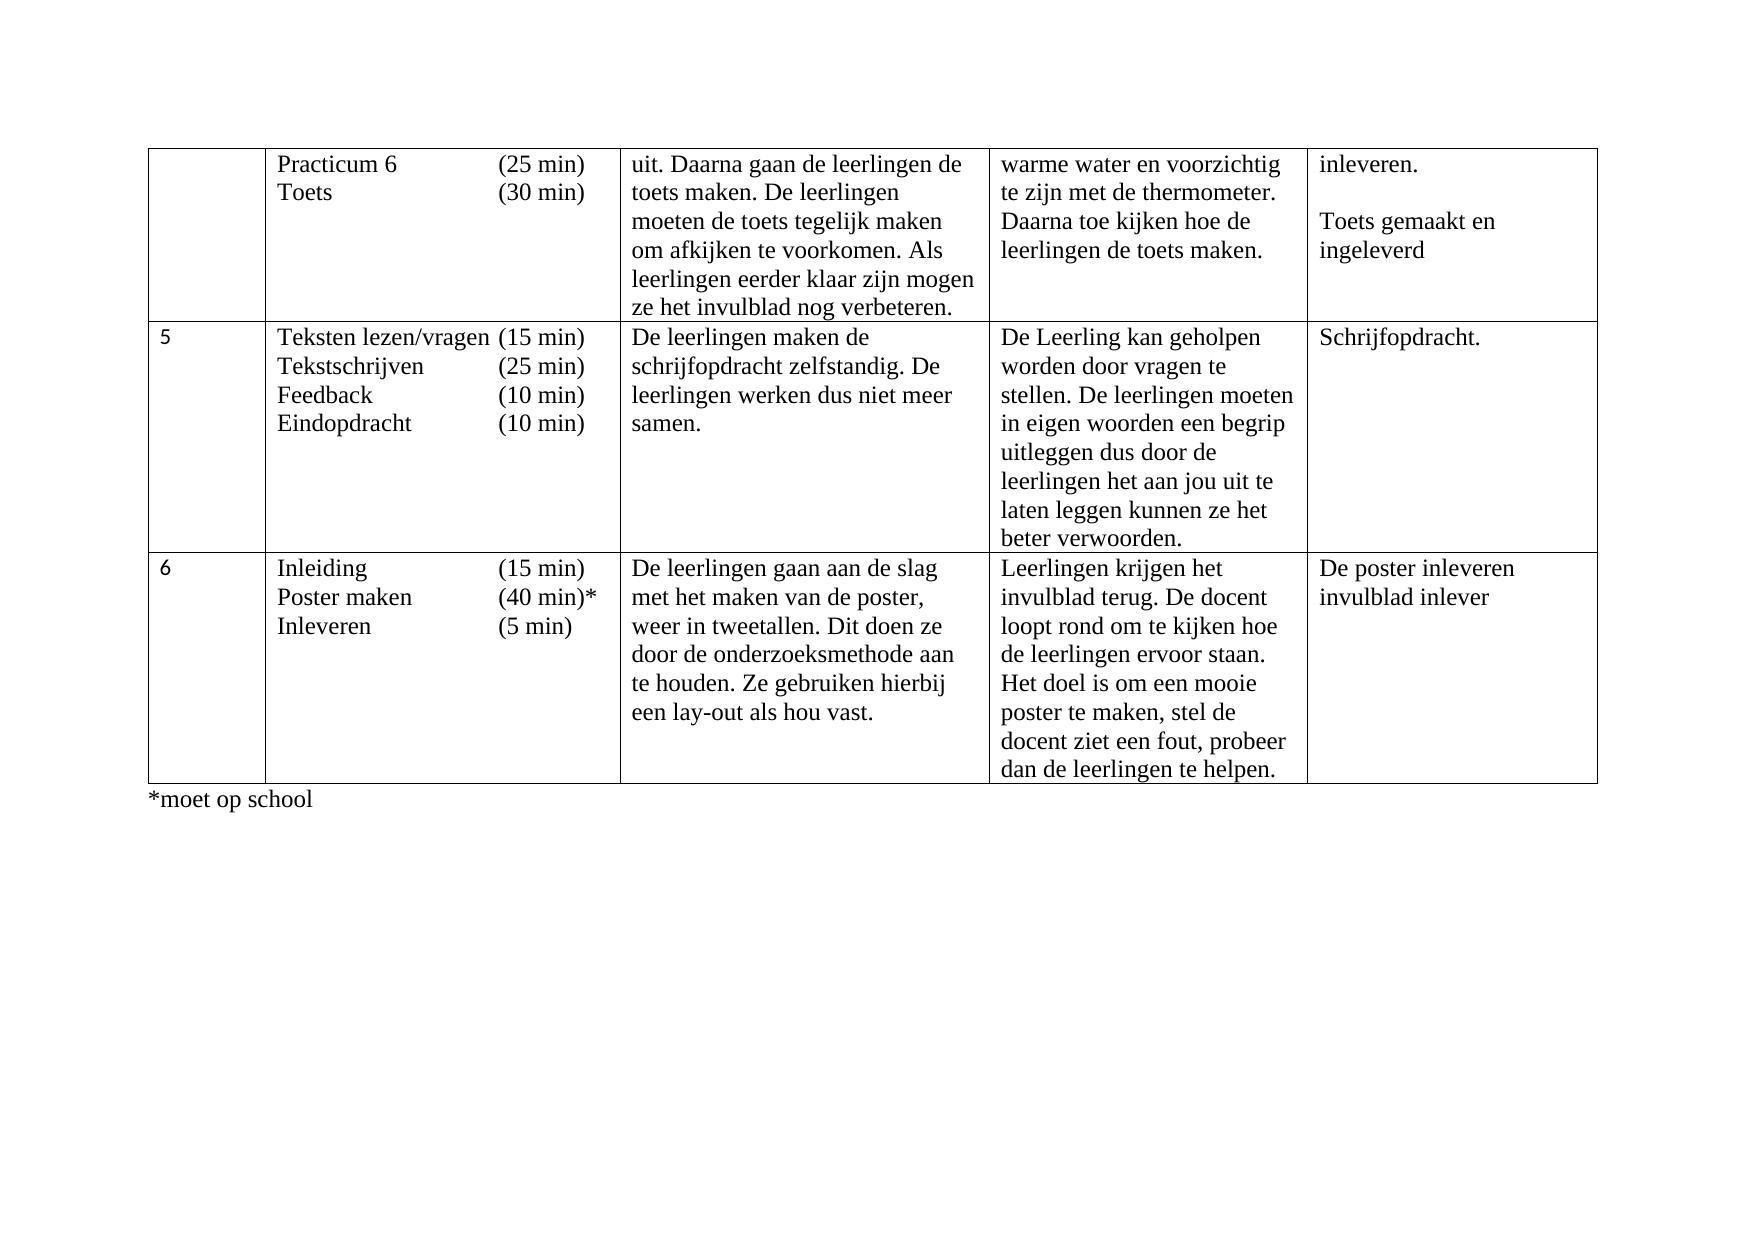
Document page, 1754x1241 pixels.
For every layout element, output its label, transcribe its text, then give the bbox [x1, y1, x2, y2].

table_cell De leerlingen maken de schrijfopdracht zelfstandig. De leerlingen werken dus niet meer samen. [621, 322, 989, 552]
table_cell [990, 149, 1307, 321]
table_cell 5 [149, 322, 265, 552]
table_cell 6 [149, 553, 265, 783]
text *moet op school [148, 784, 1606, 813]
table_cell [621, 149, 989, 321]
table_cell De leerlingen gaan aan de slag met het maken van de poster, weer in tweetallen. Dit doen ze door de onderzoeksmethode aan te houden. Ze gebruiken hierbij een lay-out als hou vast. [621, 553, 989, 783]
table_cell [1308, 149, 1597, 321]
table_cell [266, 149, 620, 321]
table_cell Inleiding (15 min) Poster maken (40 min)* Inleveren (5 min) [266, 553, 620, 783]
table_cell Schrijfopdracht. [1308, 322, 1597, 552]
table_cell 4 [149, 149, 265, 321]
table_cell Leerlingen krijgen het invulblad terug. De docent loopt rond om te kijken hoe de leerlingen ervoor staan. Het doel is om een mooie poster te maken, stel de docent ziet een fout, probeer dan de leerlingen te helpen. [990, 553, 1307, 783]
table_cell De poster inleveren invulblad inlever [1308, 553, 1597, 783]
table_cell De Leerling kan geholpen worden door vragen te stellen. De leerlingen moeten in eigen woorden een begrip uitleggen dus door de leerlingen het aan jou uit te laten leggen kunnen ze het beter verwoorden. [990, 322, 1307, 552]
table_cell Teksten lezen/vragen (15 min) Tekstschrijven (25 min) Feedback (10 min) Eindopdracht (10 min) [266, 322, 620, 552]
